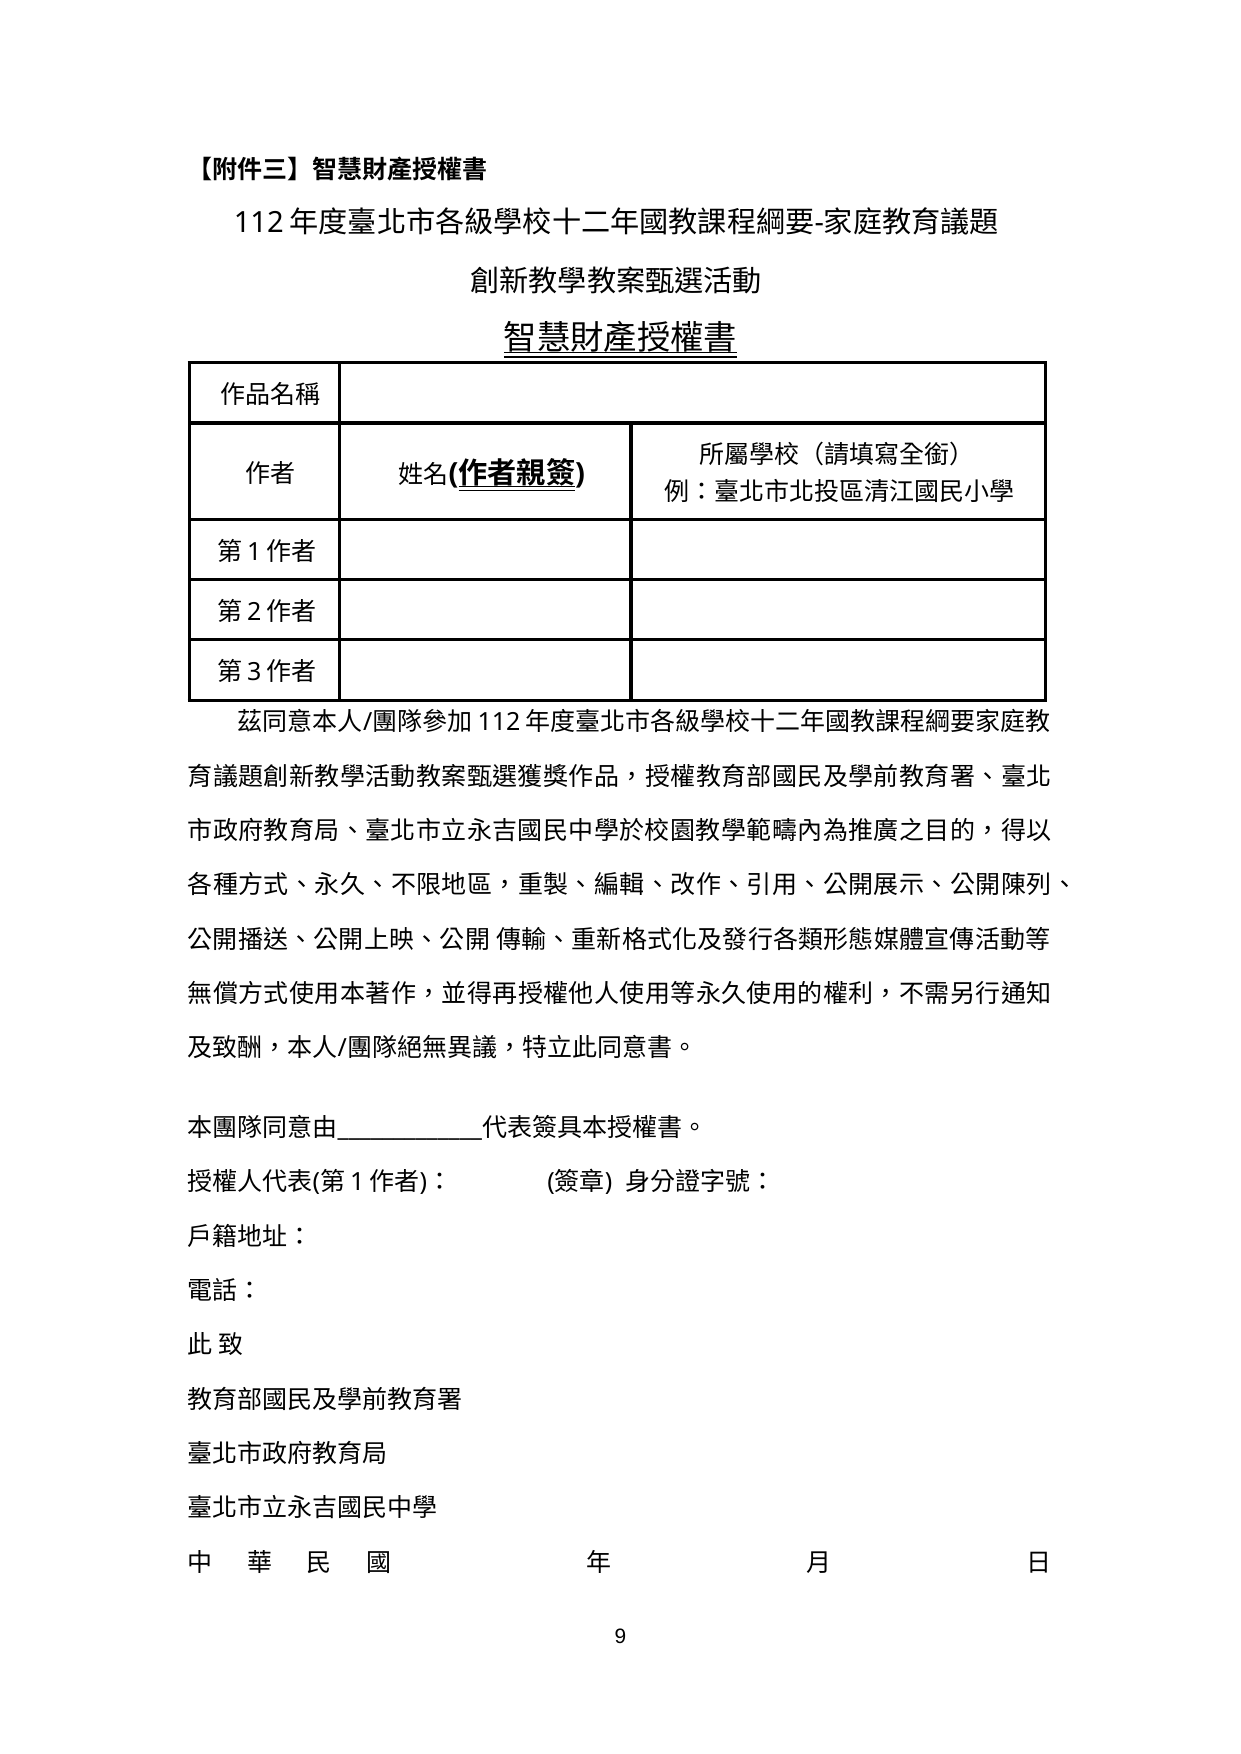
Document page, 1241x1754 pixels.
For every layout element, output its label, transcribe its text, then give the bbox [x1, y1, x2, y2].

table_cell 第3作者 [191, 641, 338, 698]
table_cell [341, 521, 629, 578]
text 臺北市政府教育局 [187, 1433, 1053, 1470]
table_cell 所屬學校（請填寫全銜） 例：臺北市北投區清江國民小學 [633, 425, 1044, 518]
table_cell [341, 641, 629, 698]
text 本團隊同意由_____________代表簽具本授權書。 [187, 1107, 1053, 1143]
text 茲同意本人/團隊參加112年度臺北市各級學校十二年國教課程綱要家庭教育議題創新教學活動教案甄選獲獎作品，授權教育部國民及學前教育署、臺北市政府教育局、臺北市立永吉國民中學於校園教學範疇內為推廣之目的，得以各種方式、永久、不限地區，重製、編輯、改作、引用、公開展示、公開陳列、公開播送、公開上映、公開 傳輸、重新格式化及發行各類形態媒體宣傳活動等無償方式使用本著作，並得再授權他人使用等永久使用的權利，不需另行通知及致酬，本人/團隊絕無異議，特立此同意書。 [187, 702, 1053, 1064]
text 創新教學教案甄選活動 [187, 244, 1044, 303]
text 112年度臺北市各級學校十二年國教課程綱要-家庭教育議題 [187, 186, 1044, 244]
text 此 致 [187, 1325, 1053, 1361]
text 電話： [187, 1270, 1053, 1307]
table_cell 作者 [191, 425, 338, 518]
table_cell [633, 641, 1044, 698]
text 教育部國民及學前教育署 [187, 1379, 1053, 1415]
table_header 作品名稱 [191, 364, 338, 421]
text 中華民國 年 月 日 [187, 1542, 1053, 1578]
table_cell [633, 581, 1044, 638]
text 智慧財產授權書 [187, 303, 1053, 361]
table_header [341, 364, 1044, 421]
text 戶籍地址： [187, 1216, 1053, 1252]
table_cell [341, 581, 629, 638]
text 臺北市立永吉國民中學 [187, 1488, 1053, 1524]
text 授權人代表(第1作者)： (簽章) 身分證字號： [187, 1162, 1053, 1198]
table_cell 第2作者 [191, 581, 338, 638]
table_cell 第1作者 [191, 521, 338, 578]
table_cell 姓名(作者親簽) [341, 425, 629, 518]
text 【附件三】智慧財產授權書 [187, 150, 1053, 186]
table_cell [633, 521, 1044, 578]
